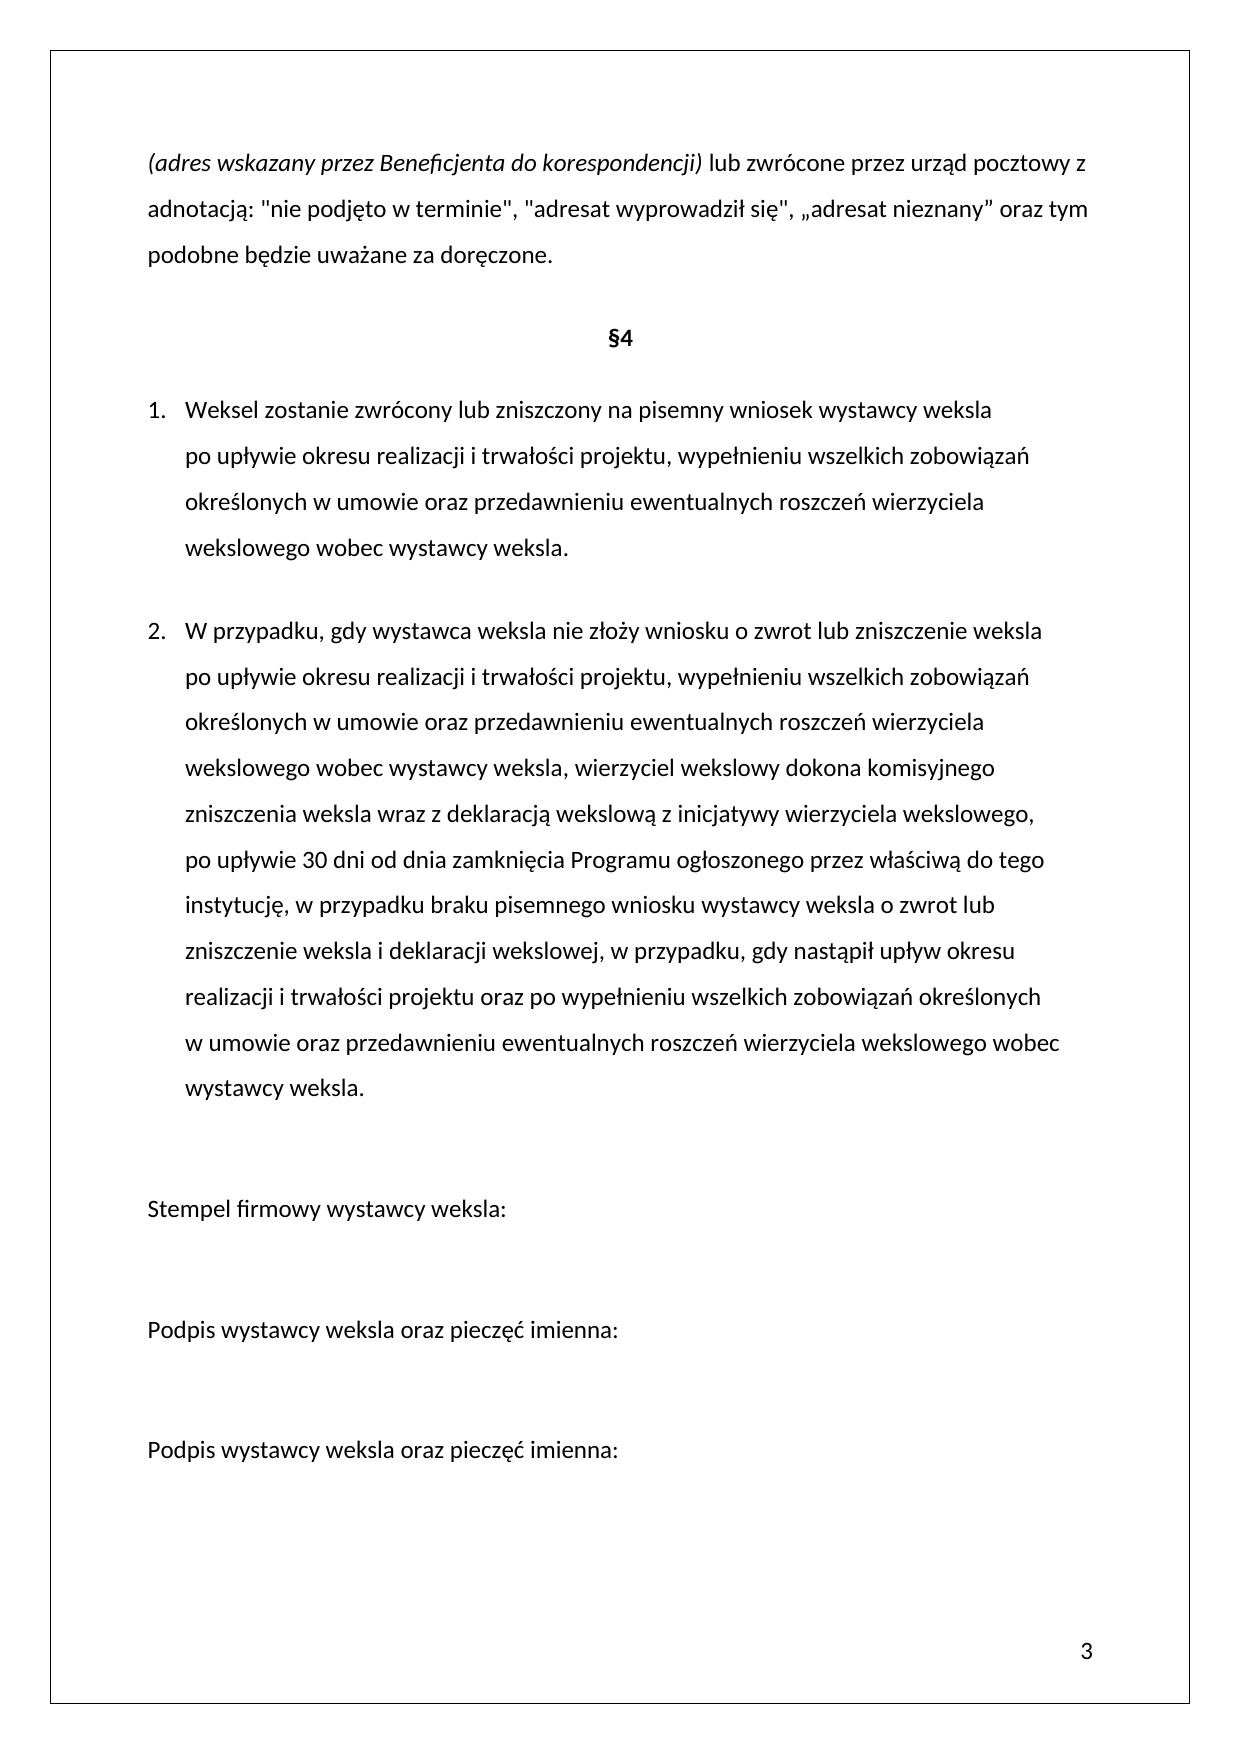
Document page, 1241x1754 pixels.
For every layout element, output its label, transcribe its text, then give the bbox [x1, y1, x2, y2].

list Weksel zostanie zwrócony lub zniszczony na pisemny wniosek wystawcy weksla po upływie okresu realizacji i trwałości projektu, wypełnieniu wszelkich zobowiązań określonych w umowie oraz przedawnieniu ewentualnych roszczeń wierzyciela wekslowego wobec wystawcy weksla. [147, 395, 1093, 562]
text Stempel firmowy wystawcy weksla: [147, 1193, 1093, 1224]
list W przypadku, gdy wystawca weksla nie złoży wniosku o zwrot lub zniszczenie weksla po upływie okresu realizacji i trwałości projektu, wypełnieniu wszelkich zobowiązań określonych w umowie oraz przedawnieniu ewentualnych roszczeń wierzyciela wekslowego wobec wystawcy weksla, wierzyciel wekslowy dokona komisyjnego zniszczenia weksla wraz z deklaracją wekslową z inicjatywy wierzyciela wekslowego, po upływie 30 dni od dnia zamknięcia Programu ogłoszonego przez właściwą do tego instytucję, w przypadku braku pisemnego wniosku wystawcy weksla o zwrot lub zniszczenie weksla i deklaracji wekslowej, w przypadku, gdy nastąpił upływ okresu realizacji i trwałości projektu oraz po wypełnieniu wszelkich zobowiązań określonych w umowie oraz przedawnieniu ewentualnych roszczeń wierzyciela wekslowego wobec wystawcy weksla. [147, 615, 1093, 1103]
text Podpis wystawcy weksla oraz pieczęć imienna: [147, 1434, 1093, 1465]
text Podpis wystawcy weksla oraz pieczęć imienna: [147, 1314, 1093, 1344]
subtitle §4 [147, 322, 1093, 353]
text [147, 147, 1093, 269]
